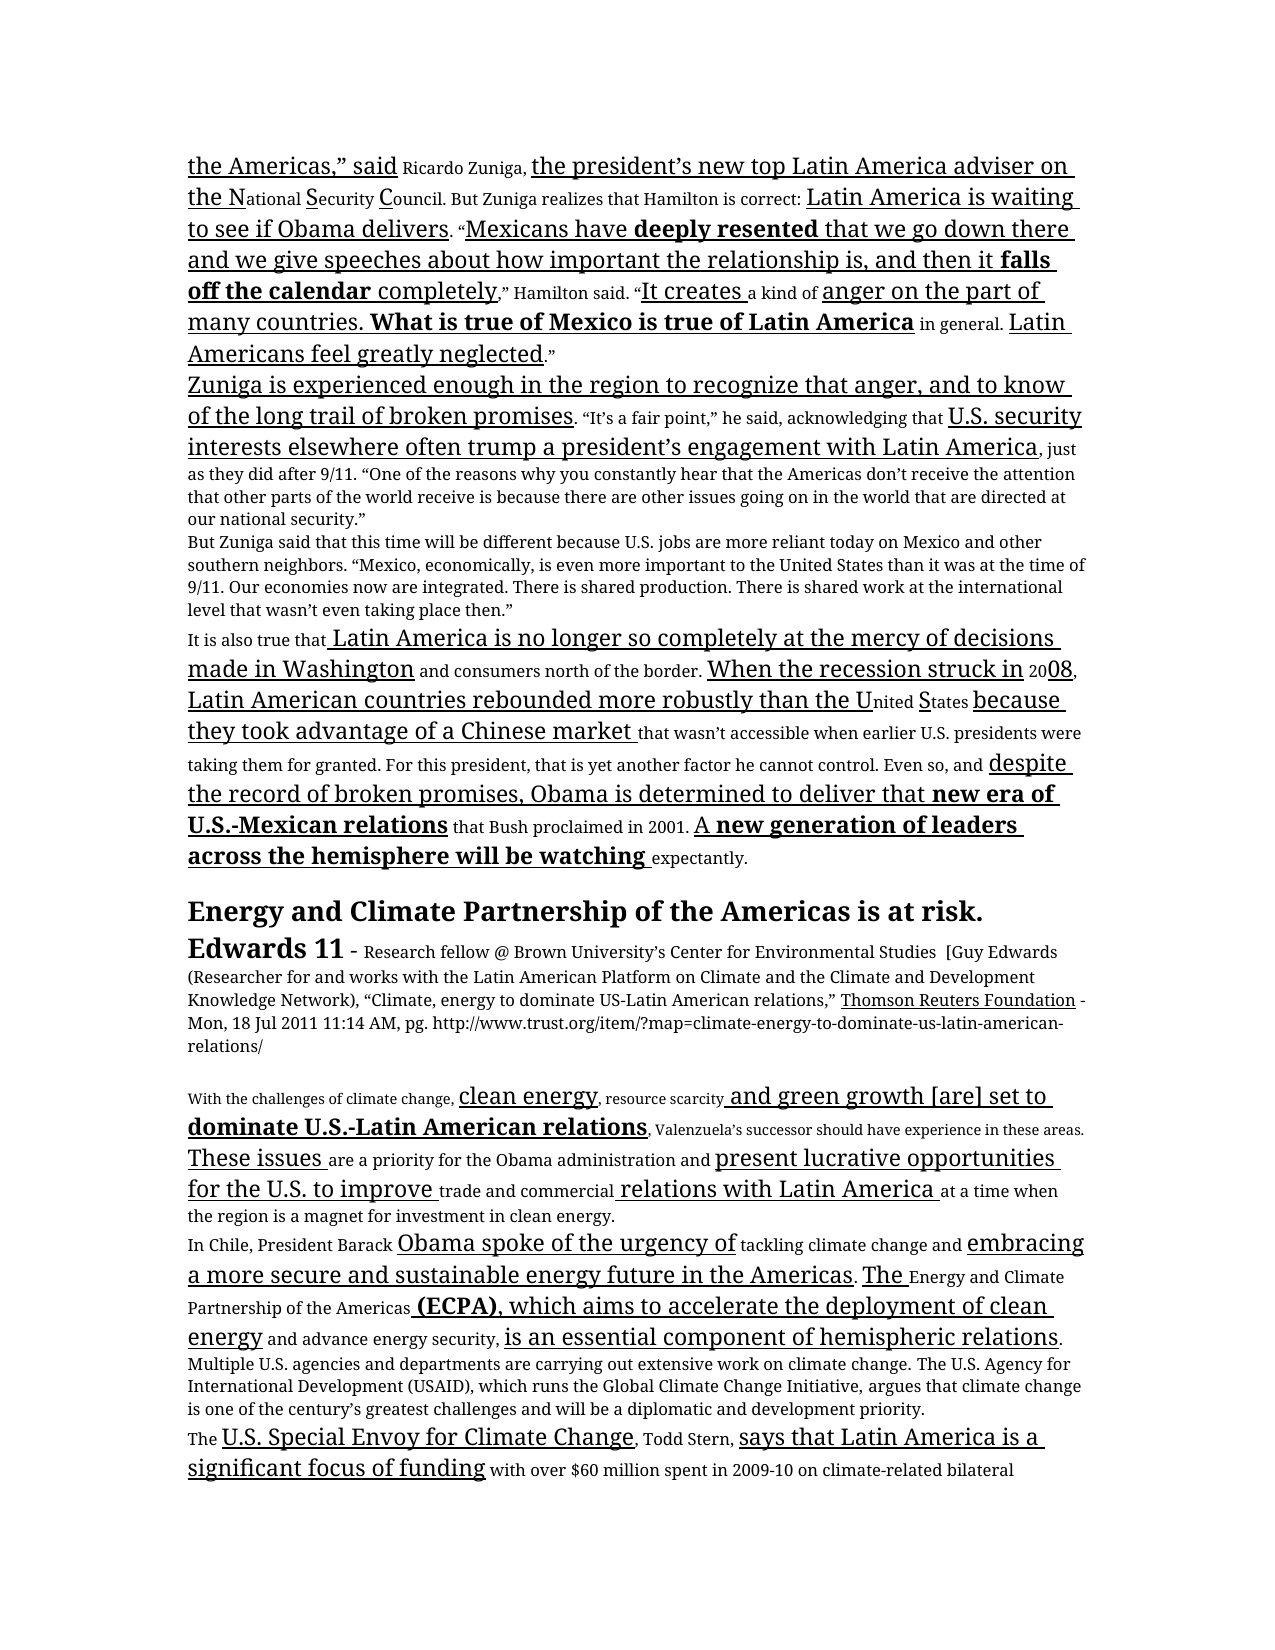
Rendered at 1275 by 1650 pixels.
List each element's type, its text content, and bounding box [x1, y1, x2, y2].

text But Zuniga said that this time will be different because U.S. jobs are more reliant today on Mexico and other southern neighbors. “Mexico, economically, is even more important to the United States than it was at the time of 9/11. Our economies now are integrated. There is shared production. There is shared work at the international level that wasn’t even taking place then.” [187, 531, 1087, 621]
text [187, 150, 1087, 369]
text Multiple U.S. agencies and departments are carrying out extensive work on climate change. The U.S. Agency for International Development (USAID), which runs the Global Climate Change Initiative, argues that climate change is one of the century’s greatest challenges and will be a diplomatic and development priority. [187, 1352, 1087, 1420]
text In Chile, President Barack Obama spoke of the urgency of tackling climate change and embracing a more secure and sustainable energy future in the Americas. The Energy and Climate Partnership of the Americas (ECPA), which aims to accelerate the deployment of clean energy and advance energy security, is an essential component of hemispheric relations. [187, 1227, 1087, 1352]
text These issues are a priority for the Obama administration and present lucrative opportunities for the U.S. to improve trade and commercial relations with Latin America at a time when the region is a magnet for investment in clean energy. [187, 1142, 1087, 1227]
text Zuniga is experienced enough in the region to recognize that anger, and to know of the long trail of broken promises. “It’s a fair point,” he said, acknowledging that U.S. security interests elsewhere often trump a president’s engagement with Latin America, just as they did after 9/11. “One of the reasons why you constantly hear that the Americas don’t receive the attention that other parts of the world receive is because there are other issues going on in the world that are directed at our national security.” [187, 369, 1087, 531]
text With the challenges of climate change, clean energy, resource scarcity and green growth [are] set to dominate U.S.-Latin American relations, Valenzuela’s successor should have experience in these areas. [187, 1079, 1087, 1142]
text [187, 1420, 1087, 1483]
text It is also true that Latin America is no longer so completely at the mercy of decisions made in Washington and consumers north of the border. When the recession struck in 2008, Latin American countries rebounded more robustly than the United States because they took advantage of a Chinese market that wasn’t accessible when earlier U.S. presidents were taking them for granted. For this president, that is yet another factor he cannot control. Even so, and despite the record of broken promises, Obama is determined to deliver that new era of U.S.-Mexican relations that Bush proclaimed in 2001. A new generation of leaders across the hemisphere will be watching expectantly. [187, 621, 1087, 871]
subtitle Energy and Climate Partnership of the Americas is at risk. [187, 892, 1087, 929]
text Edwards 11 - Research fellow @ Brown University’s Center for Environmental Studies [Guy Edwards (Researcher for and works with the Latin American Platform on Climate and the Climate and Development Knowledge Network), “Climate, energy to dominate US-Latin American relations,” Thomson Reuters Foundation - Mon, 18 Jul 2011 11:14 AM, pg. http://www.trust.org/item/?map=climate-energy-to-dominate-us-latin-american-relations/ [187, 929, 1087, 1057]
